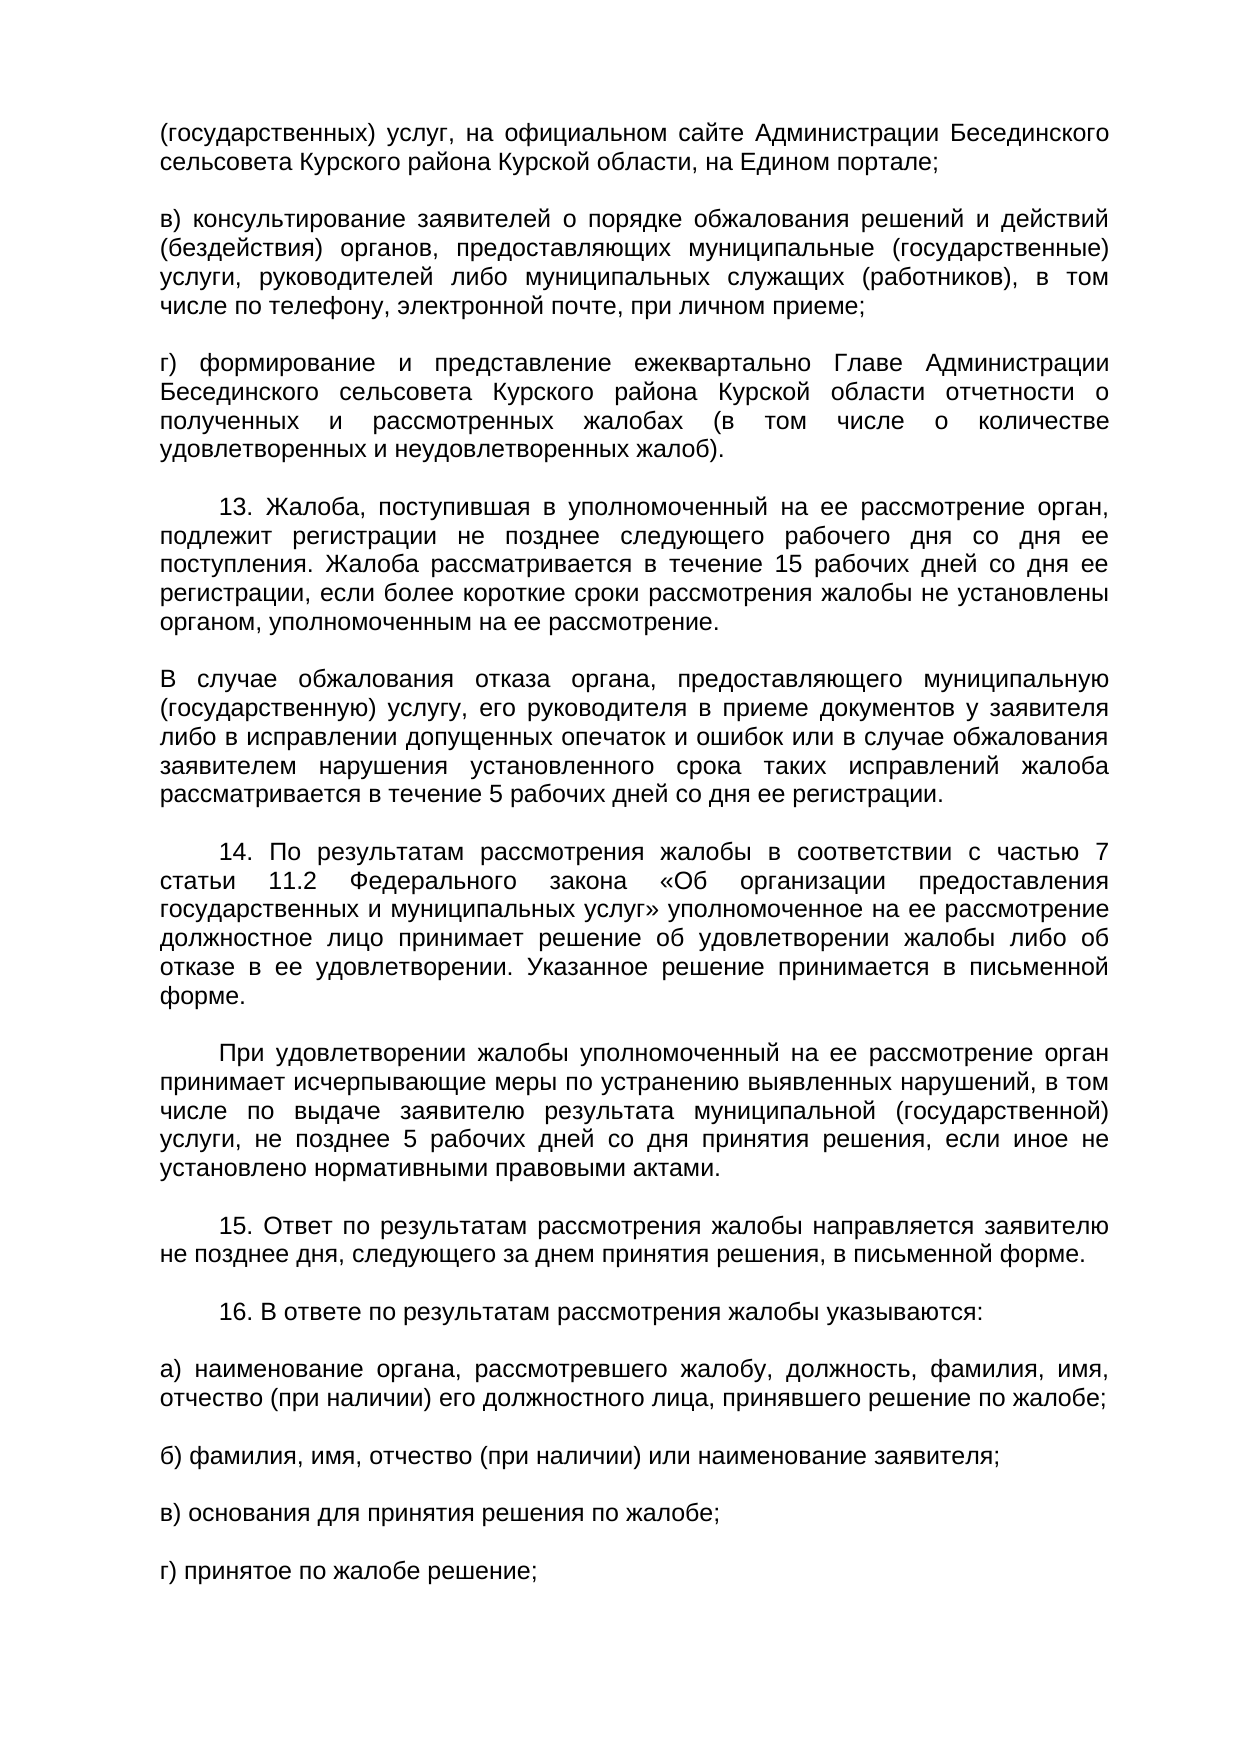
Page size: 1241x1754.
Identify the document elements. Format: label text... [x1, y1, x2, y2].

text г) принятое по жалобе решение; [159, 1556, 1110, 1584]
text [159, 118, 1110, 176]
text в) основания для принятия решения по жалобе; [159, 1498, 1110, 1527]
text В случае обжалования отказа органа, предоставляющего муниципальную (государственную) услугу, его руководителя в приеме документов у заявителя либо в исправлении допущенных опечаток и ошибок или в случае обжалования заявителем нарушения установленного срока таких исправлений жалоба рассматривается в течение 5 рабочих дней со дня ее регистрации. [159, 664, 1110, 808]
text 13. Жалоба, поступившая в уполномоченный на ее рассмотрение орган, подлежит регистрации не позднее следующего рабочего дня со дня ее поступления. Жалоба рассматривается в течение 15 рабочих дней со дня ее регистрации, если более короткие сроки рассмотрения жалобы не установлены органом, уполномоченным на ее рассмотрение. [159, 492, 1110, 636]
text При удовлетворении жалобы уполномоченный на ее рассмотрение орган принимает исчерпывающие меры по устранению выявленных нарушений, в том числе по выдаче заявителю результата муниципальной (государственной) услуги, не позднее 5 рабочих дней со дня принятия решения, если иное не установлено нормативными правовыми актами. [159, 1038, 1110, 1182]
text в) консультирование заявителей о порядке обжалования решений и действий (бездействия) органов, предоставляющих муниципальные (государственные) услуги, руководителей либо муниципальных служащих (работников), в том числе по телефону, электронной почте, при личном приеме; [159, 204, 1110, 319]
text 16. В ответе по результатам рассмотрения жалобы указываются: [159, 1297, 1110, 1326]
text 15. Ответ по результатам рассмотрения жалобы направляется заявителю не позднее дня, следующего за днем принятия решения, в письменной форме. [159, 1211, 1110, 1268]
text г) формирование и представление ежеквартально Главе Администрации Бесединского сельсовета Курского района Курской области отчетности о полученных и рассмотренных жалобах (в том числе о количестве удовлетворенных и неудовлетворенных жалоб). [159, 348, 1110, 463]
text б) фамилия, имя, отчество (при наличии) или наименование заявителя; [159, 1441, 1110, 1469]
text а) наименование органа, рассмотревшего жалобу, должность, фамилия, имя, отчество (при наличии) его должностного лица, принявшего решение по жалобе; [159, 1354, 1110, 1412]
text 14. По результатам рассмотрения жалобы в соответствии с частью 7 статьи 11.2 Федерального закона «Об организации предоставления государственных и муниципальных услуг» уполномоченное на ее рассмотрение должностное лицо принимает решение об удовлетворении жалобы либо об отказе в ее удовлетворении. Указанное решение принимается в письменной форме. [159, 837, 1110, 1009]
